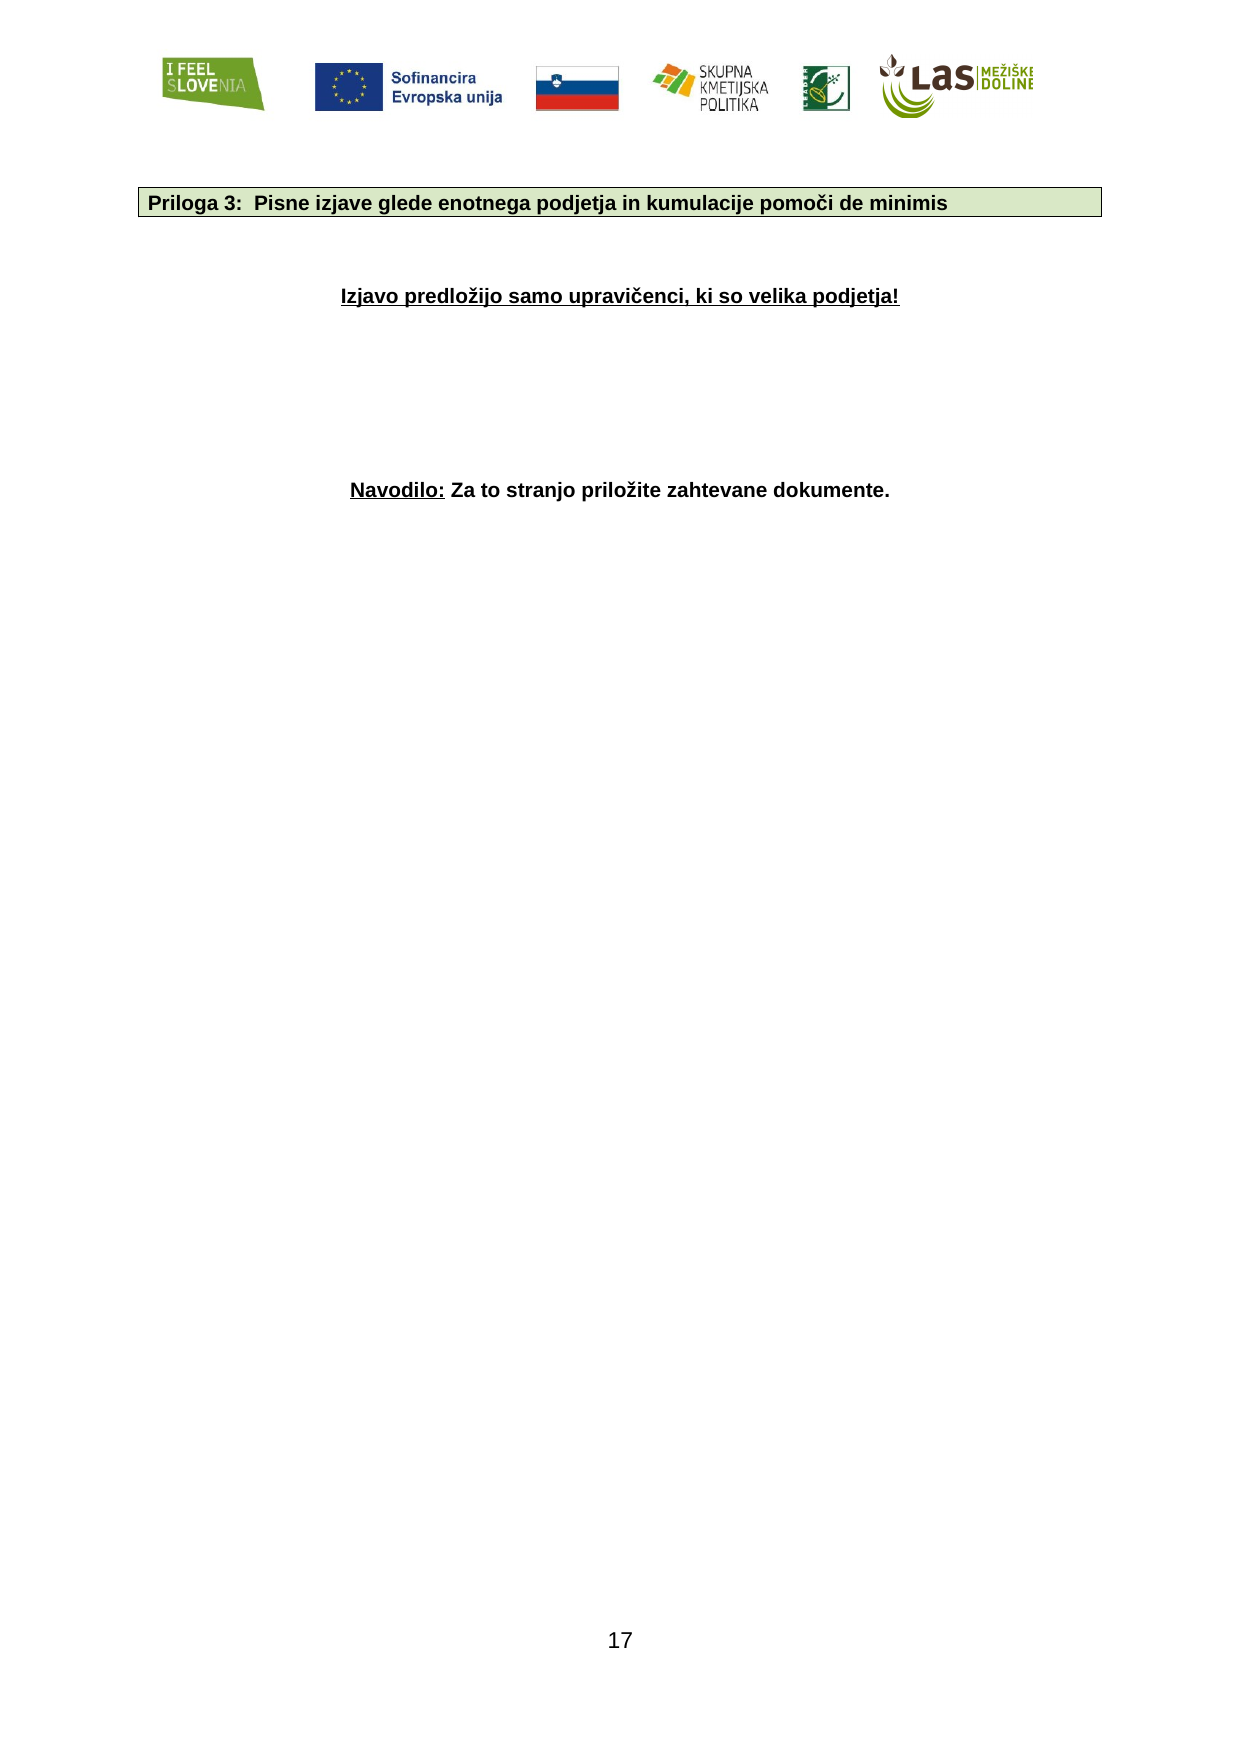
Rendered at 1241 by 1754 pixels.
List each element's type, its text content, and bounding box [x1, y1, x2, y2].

text Priloga 3: Pisne izjave glede enotnega podjetja in kumulacije pomoči de minimis [139, 188, 1101, 216]
picture [145, 37, 867, 125]
text Izjavo predložijo samo upravičenci, ki so velika podjetja! [148, 284, 1093, 308]
picture [879, 54, 1033, 118]
text Navodilo: Za to stranjo priložite zahtevane dokumente. [148, 477, 1093, 501]
